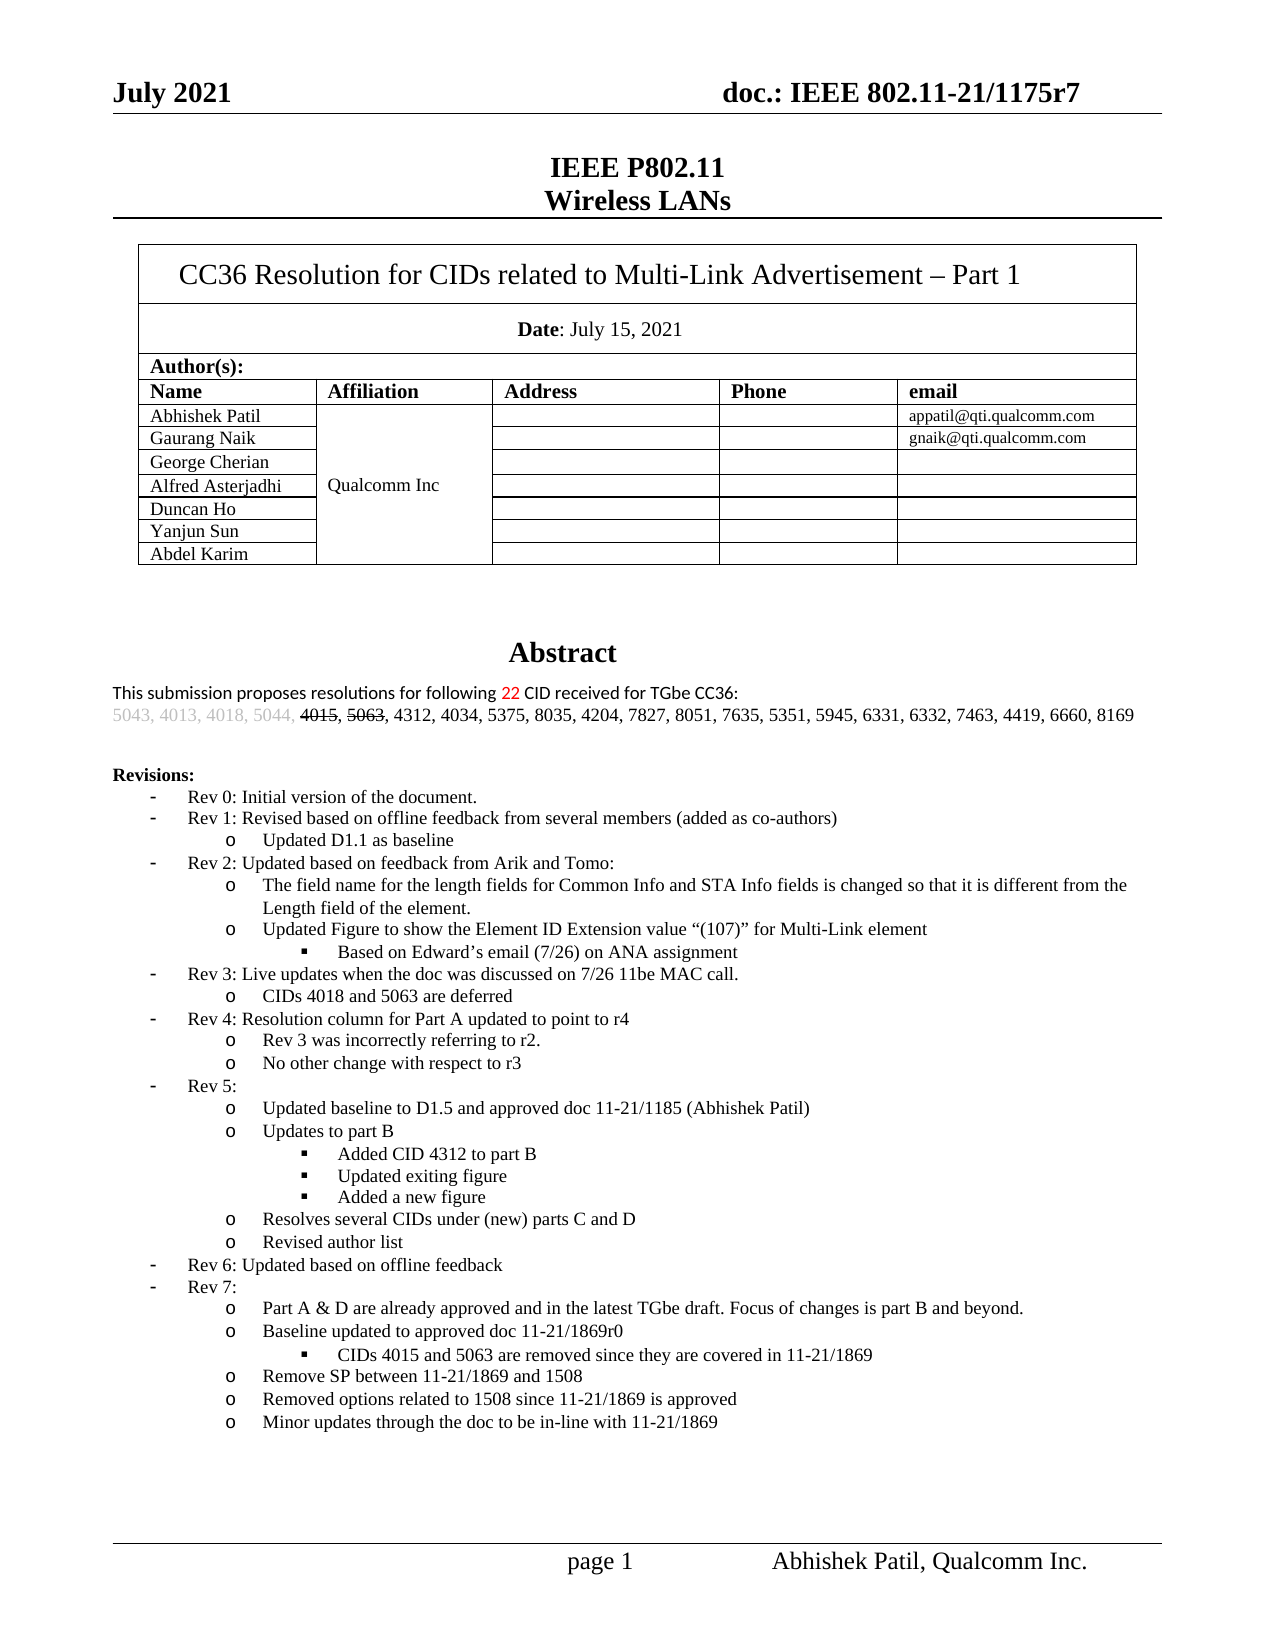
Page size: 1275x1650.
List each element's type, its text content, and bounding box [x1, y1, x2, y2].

table_cell Address [493, 380, 719, 403]
table_cell appatil@qti.qualcomm.com [898, 405, 1136, 426]
table_cell [720, 427, 897, 449]
table_cell [493, 475, 719, 496]
table_cell Yanjun Sun [139, 520, 316, 542]
list Rev 5: [150, 1075, 1162, 1097]
table_cell Name [139, 380, 316, 403]
table_cell Duncan Ho [139, 498, 316, 519]
list Rev 7: [150, 1276, 1162, 1297]
list Part A & D are already approved and in the latest TGbe draft. Focus of changes is part B and beyond. [225, 1297, 1162, 1320]
list Minor updates through the doc to be in-line with 11-21/1869 [225, 1411, 1162, 1434]
table_cell Qualcomm Inc [317, 405, 492, 564]
table_cell Affiliation [317, 380, 492, 403]
list Rev 4: Resolution column for Part A updated to point to r4 [150, 1008, 1162, 1029]
list Resolves several CIDs under (new) parts C and D [225, 1208, 1162, 1231]
list Based on Edward’s email (7/26) on ANA assignment [300, 941, 1162, 963]
list Rev 0: Initial version of the document. [150, 786, 1162, 807]
list The field name for the length fields for Common Info and STA Info fields is changed so that it is different from the Length field of the element. [225, 873, 1162, 918]
list Added CID 4312 to part B [300, 1143, 1162, 1165]
text Abstract [112, 635, 1162, 669]
table_cell [493, 498, 719, 519]
table_cell [493, 543, 719, 564]
table_cell George Cherian [139, 450, 316, 474]
list Updated exiting figure [300, 1165, 1162, 1186]
table_cell [720, 405, 897, 426]
table_cell [898, 475, 1136, 496]
table_cell [720, 475, 897, 496]
table_header CC36 Resolution for CIDs related to Multi-Link Advertisement – Part 1 [139, 245, 1136, 303]
table_cell Alfred Asterjadhi [139, 475, 316, 496]
list Rev 6: Updated based on offline feedback [150, 1254, 1162, 1276]
table_cell email [898, 380, 1136, 403]
list Updated Figure to show the Element ID Extension value “(107)” for Multi-Link element [225, 918, 1162, 941]
text This submission proposes resolutions for following 22 CID received for TGbe CC36: [112, 681, 1162, 704]
list Updates to part B [225, 1120, 1162, 1143]
list Rev 3: Live updates when the doc was discussed on 7/26 11be MAC call. [150, 963, 1162, 984]
table_cell [493, 427, 719, 449]
table_cell [720, 520, 897, 542]
table_cell Date: July 15, 2021 [139, 304, 1136, 353]
table_cell [720, 450, 897, 474]
text Revisions: [112, 764, 1162, 786]
list Removed options related to 1508 since 11-21/1869 is approved [225, 1388, 1162, 1411]
list Rev 2: Updated based on feedback from Arik and Tomo: [150, 852, 1162, 873]
list Rev 1: Revised based on offline feedback from several members (added as co-authors) [150, 807, 1162, 829]
table_cell Abhishek Patil [139, 405, 316, 426]
table_cell Phone [720, 380, 897, 403]
table_cell [898, 450, 1136, 474]
table_cell Abdel Karim [139, 543, 316, 564]
table_cell [493, 450, 719, 474]
list Baseline updated to approved doc 11-21/1869r0 [225, 1320, 1162, 1343]
list CIDs 4015 and 5063 are removed since they are covered in 11-21/1869 [300, 1343, 1162, 1365]
list Added a new figure [300, 1186, 1162, 1208]
table_cell [898, 520, 1136, 542]
table_cell [493, 405, 719, 426]
list Revised author list [225, 1231, 1162, 1254]
text 5043, 4013, 4018, 5044, 4015, 5063, 4312, 4034, 5375, 8035, 4204, 7827, 8051, 7635, 5351, 5945, 6331, 6332, 7463, 4419, 6660, 8169 [112, 704, 1162, 726]
table_cell Author(s): [139, 354, 1136, 378]
table_cell [898, 543, 1136, 564]
list No other change with respect to r3 [225, 1052, 1162, 1075]
list CIDs 4018 and 5063 are deferred [225, 984, 1162, 1008]
list Updated baseline to D1.5 and approved doc 11-21/1185 (Abhishek Patil) [225, 1097, 1162, 1120]
table_cell gnaik@qti.qualcomm.com [898, 427, 1136, 449]
table_cell [720, 543, 897, 564]
list Updated D1.1 as baseline [225, 829, 1162, 852]
text IEEE P802.11 Wireless LANs [112, 150, 1162, 219]
table_cell [898, 498, 1136, 519]
list Remove SP between 11-21/1869 and 1508 [225, 1365, 1162, 1388]
list Rev 3 was incorrectly referring to r2. [225, 1029, 1162, 1052]
table_cell [493, 520, 719, 542]
table_cell [720, 498, 897, 519]
table_cell Gaurang Naik [139, 427, 316, 449]
